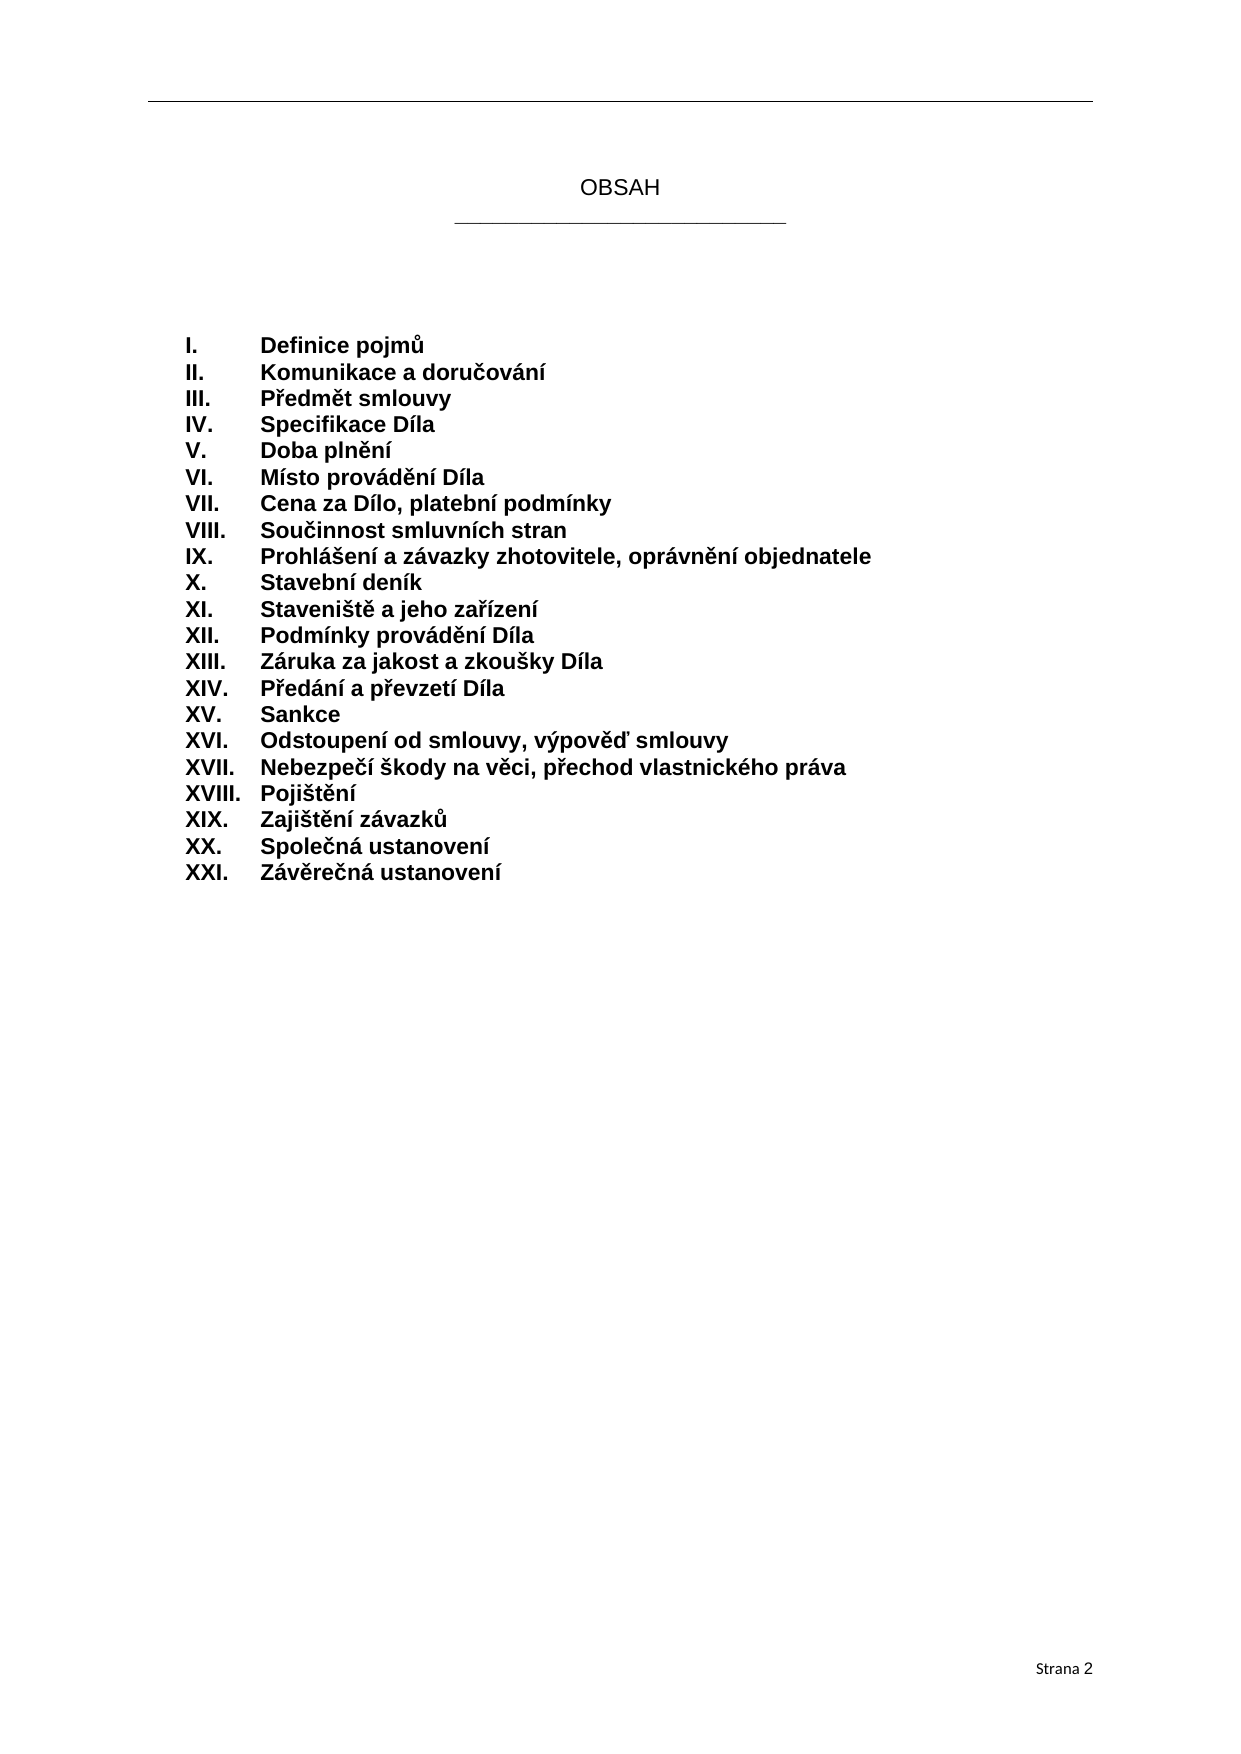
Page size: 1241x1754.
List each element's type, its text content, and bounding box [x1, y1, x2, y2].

list Předání a převzetí Díla [185, 675, 1093, 701]
list Specifikace Díla [185, 411, 1093, 437]
list Společná ustanovení [185, 833, 1093, 859]
list Stavební deník [185, 569, 1093, 596]
text __________________________ [148, 200, 1093, 227]
list Odstoupení od smlouvy, výpověď smlouvy [185, 727, 1093, 754]
list Staveniště a jeho zařízení [185, 596, 1093, 622]
list Cena za Dílo, platební podmínky [185, 490, 1093, 517]
list Prohlášení a závazky zhotovitele, oprávnění objednatele [185, 543, 1093, 569]
list Komunikace a doručování [185, 358, 1093, 385]
list Předmět smlouvy [185, 385, 1093, 411]
list Záruka za jakost a zkoušky Díla [185, 648, 1093, 675]
list Sankce [185, 701, 1093, 727]
list Závěrečná ustanovení [185, 859, 1093, 886]
list Pojištění [185, 780, 1093, 806]
list Doba plnění [185, 437, 1093, 464]
list Definice pojmů [185, 332, 1093, 358]
text OBSAH [148, 174, 1093, 200]
list Nebezpečí škody na věci, přechod vlastnického práva [185, 754, 1093, 780]
list Součinnost smluvních stran [185, 517, 1093, 543]
list Podmínky provádění Díla [185, 622, 1093, 648]
list Zajištění závazků [185, 806, 1093, 833]
list Místo provádění Díla [185, 464, 1093, 490]
